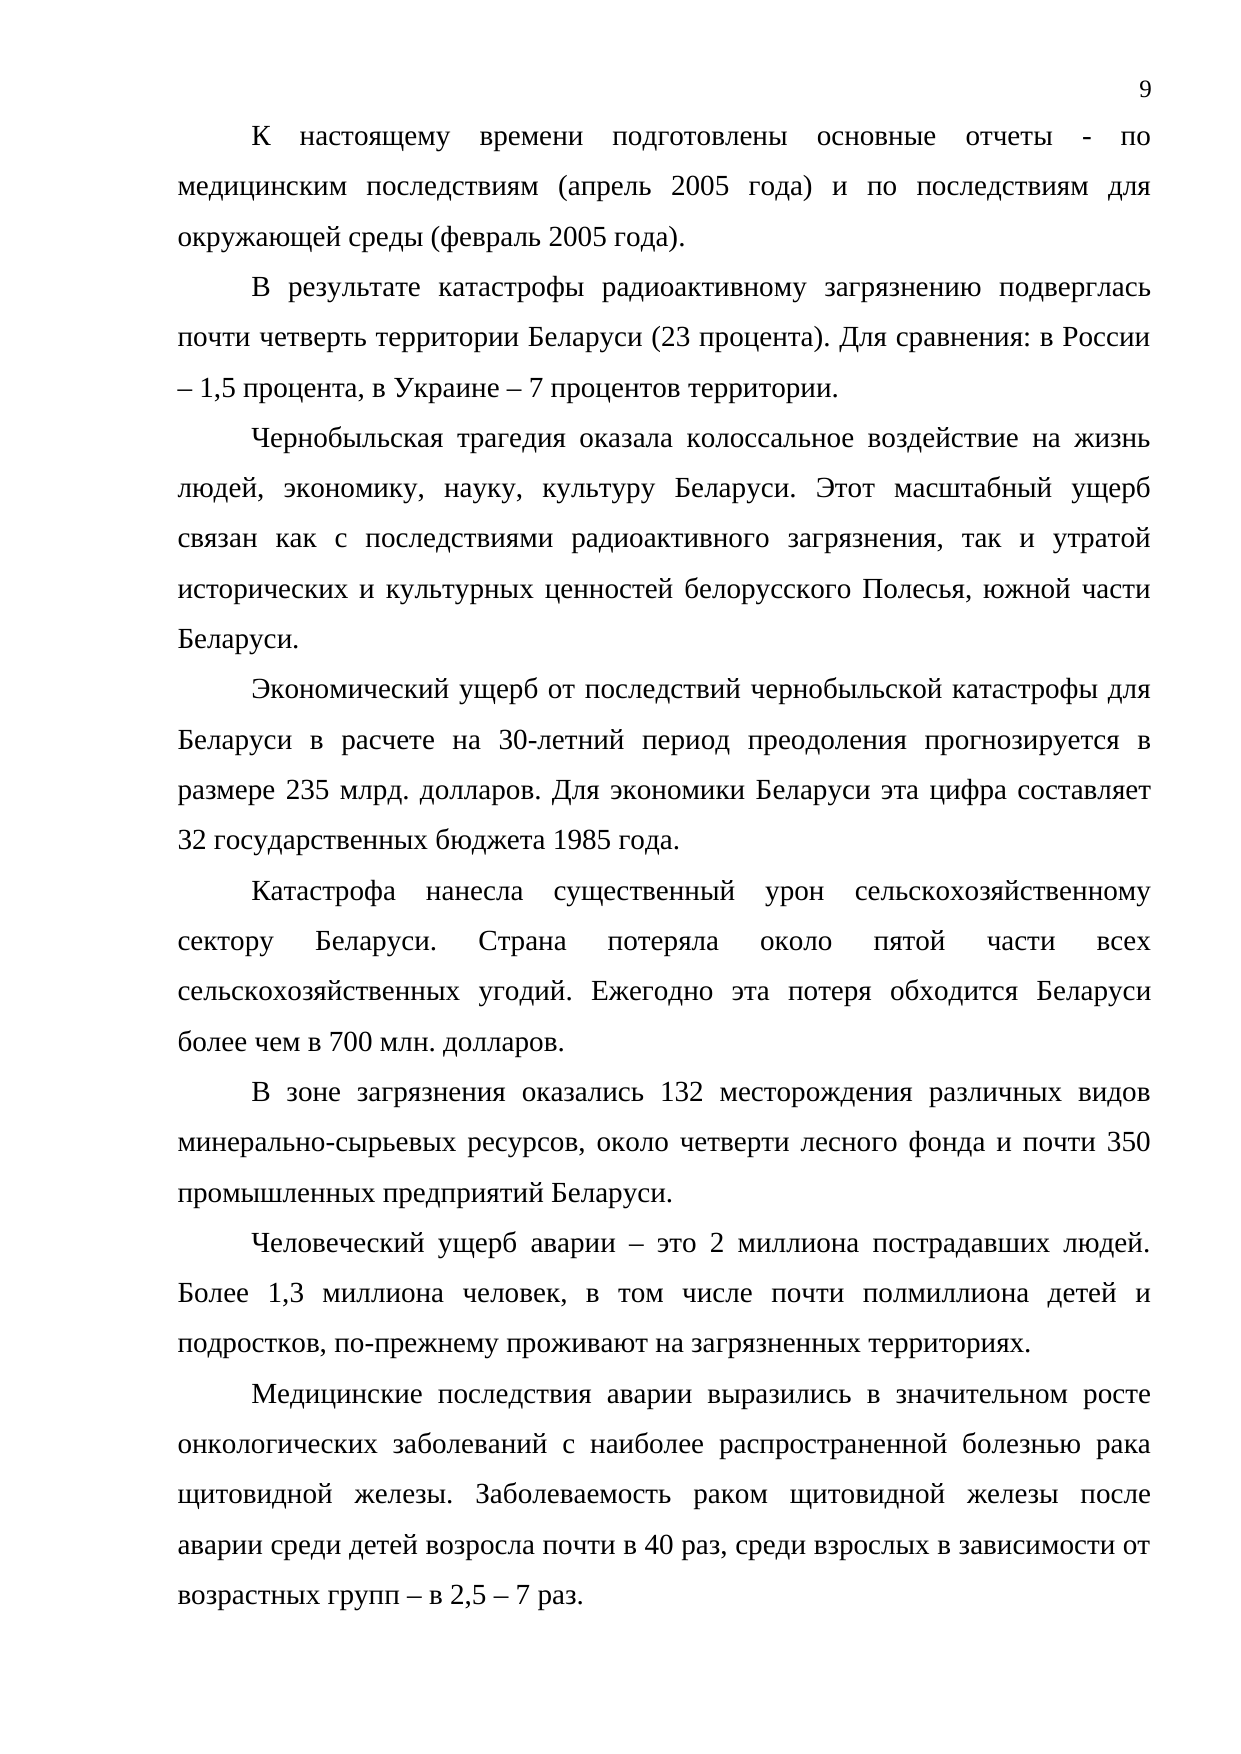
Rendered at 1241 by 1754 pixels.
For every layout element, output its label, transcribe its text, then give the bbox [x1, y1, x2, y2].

text Экономический ущерб от последствий чернобыльской катастрофы для Беларуси в расчете на 30-летний период преодоления прогнозируется в размере 235 млрд. долларов. Для экономики Беларуси эта цифра составляет 32 государственных бюджета 1985 года. [177, 672, 1152, 856]
text В результате катастрофы радиоактивному загрязнению подверглась почти четверть территории Беларуси (23 процента). Для сравнения: в России – 1,5 процента, в Украине – 7 процентов территории. [177, 269, 1152, 403]
text Человеческий ущерб аварии – это 2 миллиона пострадавших людей. Более 1,3 миллиона человек, в том числе почти полмиллиона детей и подростков, по-прежнему проживают на загрязненных территориях. [177, 1225, 1152, 1359]
text В зоне загрязнения оказались 132 месторождения различных видов минерально-сырьевых ресурсов, около четверти лесного фонда и почти 350 промышленных предприятий Беларуси. [177, 1074, 1152, 1208]
text Катастрофа нанесла существенный урон сельскохозяйственному сектору Беларуси. Страна потеряла около пятой части всех сельскохозяйственных угодий. Ежегодно эта потеря обходится Беларуси более чем в 700 млн. долларов. [177, 873, 1152, 1057]
text Медицинские последствия аварии выразились в значительном росте онкологических заболеваний с наиболее распространенной болезнью рака щитовидной железы. Заболеваемость раком щитовидной железы после аварии среди детей возросла почти в 40 раз, среди взрослых в зависимости от возрастных групп – в 2,5 – 7 раз. [177, 1376, 1152, 1611]
text Чернобыльская трагедия оказала колоссальное воздействие на жизнь людей, экономику, науку, культуру Беларуси. Этот масштабный ущерб связан как с последствиями радиоактивного загрязнения, так и утратой исторических и культурных ценностей белорусского Полесья, южной части Беларуси. [177, 420, 1152, 655]
text К настоящему времени подготовлены основные отчеты - по медицинским последствиям (апрель 2005 года) и по последствиям для окружающей среды (февраль 2005 года). [177, 118, 1152, 252]
